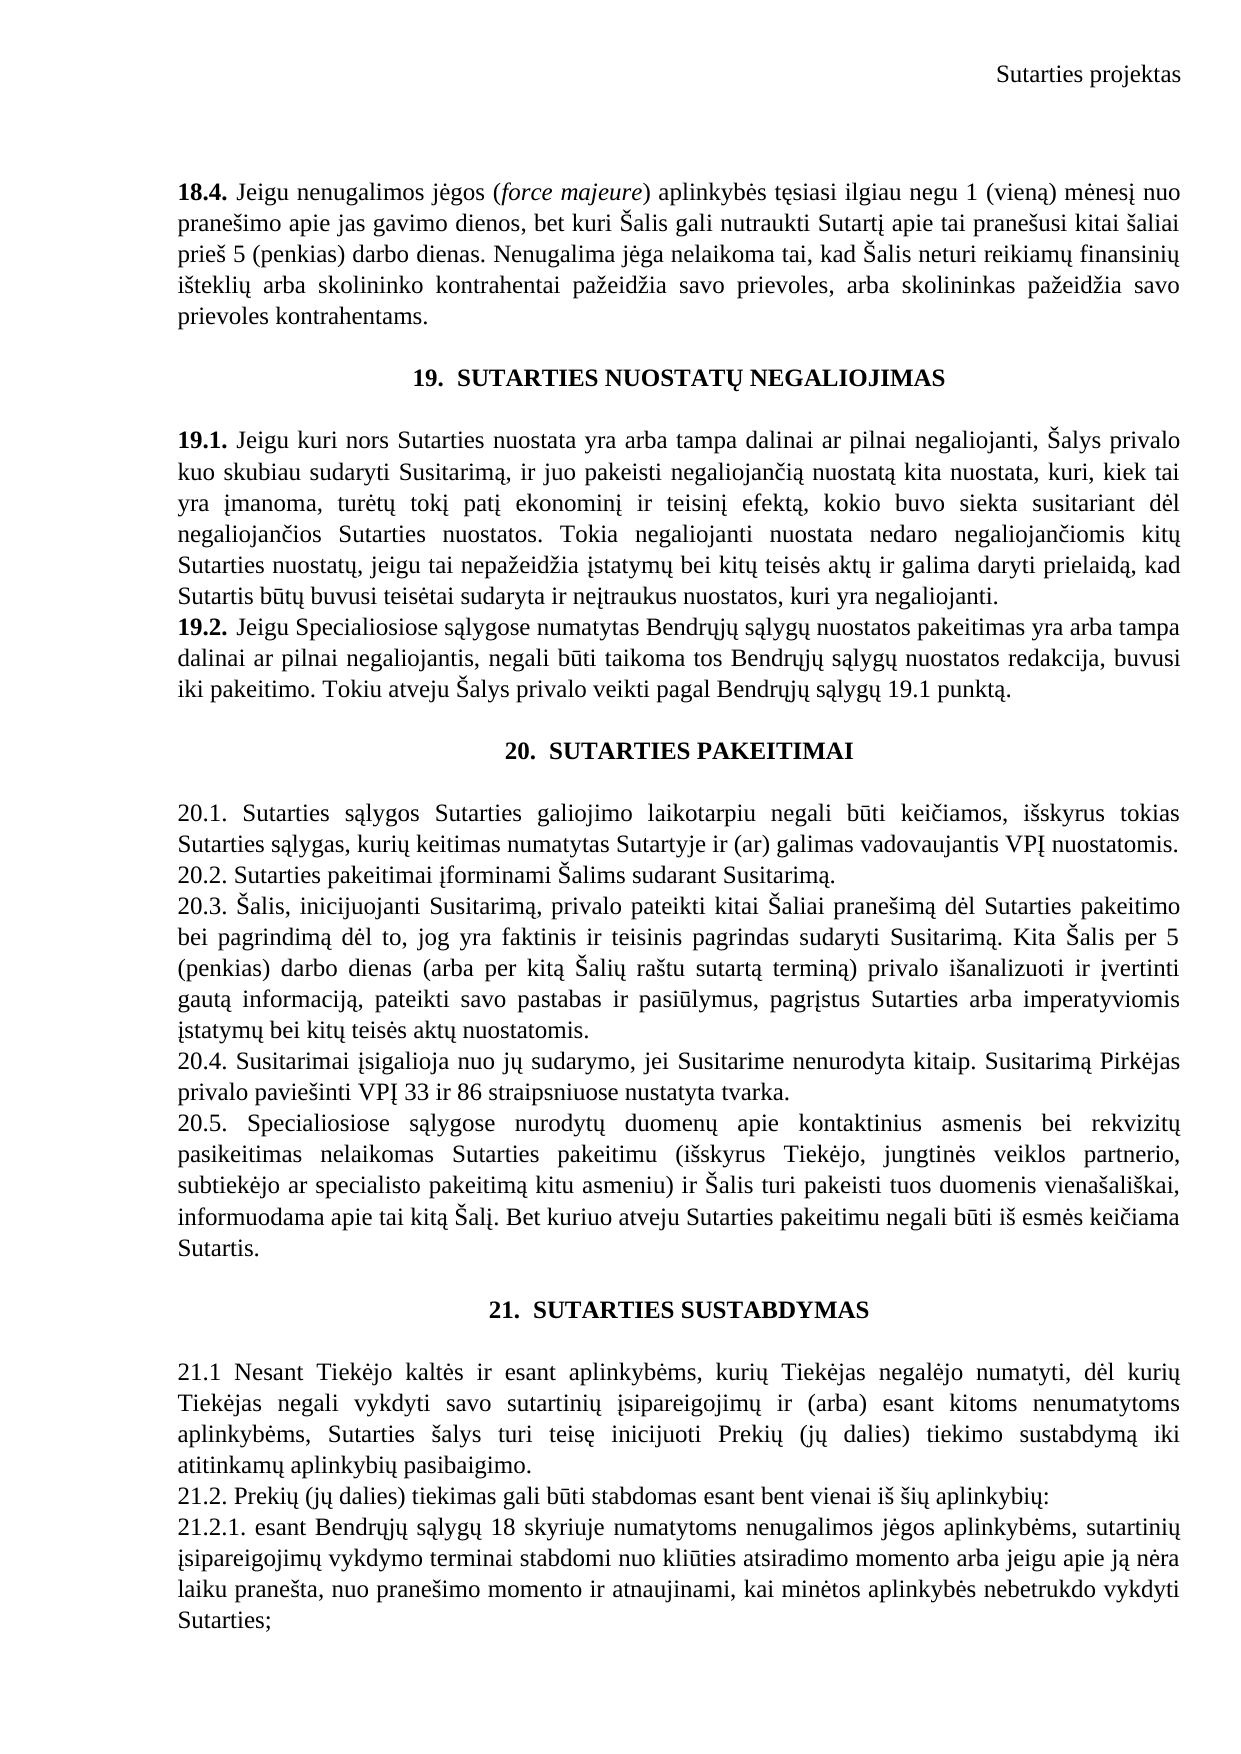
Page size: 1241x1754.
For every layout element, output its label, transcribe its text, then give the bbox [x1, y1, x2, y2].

text 21.2.1. esant Bendrųjų sąlygų 18 skyriuje numatytoms nenugalimos jėgos aplinkybėms, sutartinių įsipareigojimų vykdymo terminai stabdomi nuo kliūties atsiradimo momento arba jeigu apie ją nėra laiku pranešta, nuo pranešimo momento ir atnaujinami, kai minėtos aplinkybės nebetrukdo vykdyti Sutarties; [177, 1512, 1181, 1634]
text 18.4. Jeigu nenugalimos jėgos (force majeure) aplinkybės tęsiasi ilgiau negu 1 (vieną) mėnesį nuo pranešimo apie jas gavimo dienos, bet kuri Šalis gali nutraukti Sutartį apie tai pranešusi kitai šaliai prieš 5 (penkias) darbo dienas. Nenugalima jėga nelaikoma tai, kad Šalis neturi reikiamų finansinių išteklių arba skolininko kontrahentai pažeidžia savo prievoles, arba skolininkas pažeidžia savo prievoles kontrahentams. [177, 177, 1181, 330]
text 20. Sutarties pakeitimai [177, 736, 1181, 765]
text 20.1. Sutarties sąlygos Sutarties galiojimo laikotarpiu negali būti keičiamos, išskyrus tokias Sutarties sąlygas, kurių keitimas numatytas Sutartyje ir (ar) galimas vadovaujantis VPĮ nuostatomis. [177, 798, 1181, 858]
text 21.2. Prekių (jų dalies) tiekimas gali būti stabdomas esant bent vienai iš šių aplinkybių: [177, 1481, 1181, 1510]
text 20.3. Šalis, inicijuojanti Susitarimą, privalo pateikti kitai Šaliai pranešimą dėl Sutarties pakeitimo bei pagrindimą dėl to, jog yra faktinis ir teisinis pagrindas sudaryti Susitarimą. Kita Šalis per 5 (penkias) darbo dienas (arba per kitą Šalių raštu sutartą terminą) privalo išanalizuoti ir įvertinti gautą informaciją, pateikti savo pastabas ir pasiūlymus, pagrįstus Sutarties arba imperatyviomis įstatymų bei kitų teisės aktų nuostatomis. [177, 891, 1181, 1044]
text 20.5. Specialiosiose sąlygose nurodytų duomenų apie kontaktinius asmenis bei rekvizitų pasikeitimas nelaikomas Sutarties pakeitimu (išskyrus Tiekėjo, jungtinės veiklos partnerio, subtiekėjo ar specialisto pakeitimą kitu asmeniu) ir Šalis turi pakeisti tuos duomenis vienašališkai, informuodama apie tai kitą Šalį. Bet kuriuo atveju Sutarties pakeitimu negali būti iš esmės keičiama Sutartis. [177, 1108, 1181, 1261]
text 21.1 Nesant Tiekėjo kaltės ir esant aplinkybėms, kurių Tiekėjas negalėjo numatyti, dėl kurių Tiekėjas negali vykdyti savo sutartinių įsipareigojimų ir (arba) esant kitoms nenumatytoms aplinkybėms, Sutarties šalys turi teisę inicijuoti Prekių (jų dalies) tiekimo sustabdymą iki atitinkamų aplinkybių pasibaigimo. [177, 1357, 1181, 1479]
text 20.2. Sutarties pakeitimai įforminami Šalims sudarant Susitarimą. [177, 860, 1181, 889]
text 19.1. Jeigu kuri nors Sutarties nuostata yra arba tampa dalinai ar pilnai negaliojanti, Šalys privalo kuo skubiau sudaryti Susitarimą, ir juo pakeisti negaliojančią nuostatą kita nuostata, kuri, kiek tai yra įmanoma, turėtų tokį patį ekonominį ir teisinį efektą, kokio buvo siekta susitariant dėl negaliojančios Sutarties nuostatos. Tokia negaliojanti nuostata nedaro negaliojančiomis kitų Sutarties nuostatų, jeigu tai nepažeidžia įstatymų bei kitų teisės aktų ir galima daryti prielaidą, kad Sutartis būtų buvusi teisėtai sudaryta ir neįtraukus nuostatos, kuri yra negaliojanti. [177, 426, 1181, 609]
text 20.4. Susitarimai įsigalioja nuo jų sudarymo, jei Susitarime nenurodyta kitaip. Susitarimą Pirkėjas privalo paviešinti VPĮ 33 ir 86 straipsniuose nustatyta tvarka. [177, 1046, 1181, 1106]
text 21. Sutarties sUSTABDYMAS [177, 1295, 1181, 1323]
text 19. Sutarties nuostatų negaliojimas [177, 363, 1181, 392]
text 19.2. Jeigu Specialiosiose sąlygose numatytas Bendrųjų sąlygų nuostatos pakeitimas yra arba tampa dalinai ar pilnai negaliojantis, negali būti taikoma tos Bendrųjų sąlygų nuostatos redakcija, buvusi iki pakeitimo. Tokiu atveju Šalys privalo veikti pagal Bendrųjų sąlygų 19.1 punktą. [177, 612, 1181, 703]
